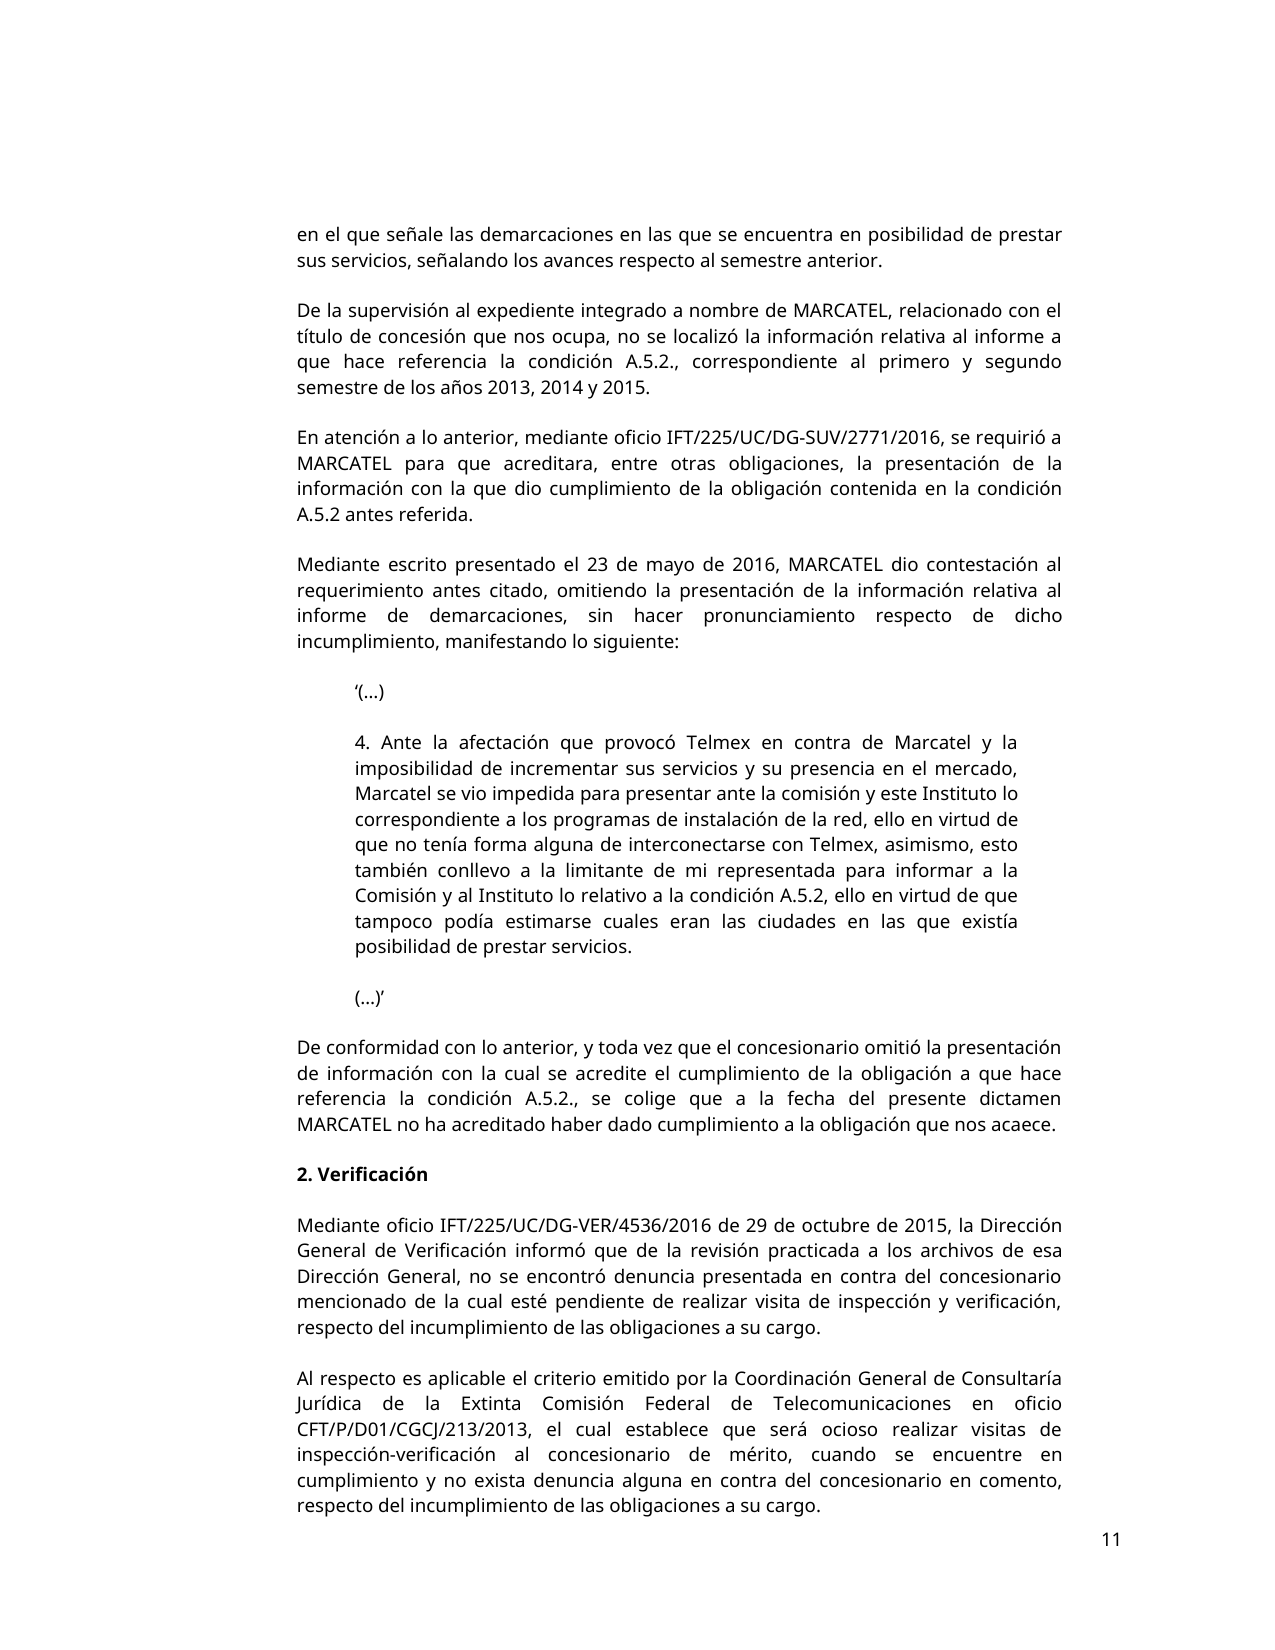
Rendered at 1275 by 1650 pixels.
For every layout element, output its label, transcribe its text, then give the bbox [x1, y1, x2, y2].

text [297, 222, 1063, 273]
text Mediante oficio IFT/225/UC/DG-VER/4536/2016 de 29 de octubre de 2015, la Dirección General de Verificación informó que de la revisión practicada a los archivos de esa Dirección General, no se encontró denuncia presentada en contra del concesionario mencionado de la cual esté pendiente de realizar visita de inspección y verificación, respecto del incumplimiento de las obligaciones a su cargo. [297, 1212, 1063, 1340]
text Al respecto es aplicable el criterio emitido por la Coordinación General de Consultaría Jurídica de la Extinta Comisión Federal de Telecomunicaciones en oficio CFT/P/D01/CGCJ/213/2013, el cual establece que será ocioso realizar visitas de inspección-verificación al concesionario de mérito, cuando se encuentre en cumplimiento y no exista denuncia alguna en contra del concesionario en comento, respecto del incumplimiento de las obligaciones a su cargo. [297, 1365, 1063, 1518]
text 2. Verificación [297, 1162, 1063, 1187]
text Mediante escrito presentado el 23 de mayo de 2016, MARCATEL dio contestación al requerimiento antes citado, omitiendo la presentación de la información relativa al informe de demarcaciones, sin hacer pronunciamiento respecto de dicho incumplimiento, manifestando lo siguiente: [297, 552, 1063, 654]
text ‘(…) [354, 679, 1019, 704]
text 4. Ante la afectación que provocó Telmex en contra de Marcatel y la imposibilidad de incrementar sus servicios y su presencia en el mercado, Marcatel se vio impedida para presentar ante la comisión y este Instituto lo correspondiente a los programas de instalación de la red, ello en virtud de que no tenía forma alguna de interconectarse con Telmex, asimismo, esto también conllevo a la limitante de mi representada para informar a la Comisión y al Instituto lo relativo a la condición A.5.2, ello en virtud de que tampoco podía estimarse cuales eran las ciudades en las que existía posibilidad de prestar servicios. [354, 729, 1019, 959]
text En atención a lo anterior, mediante oficio IFT/225/UC/DG-SUV/2771/2016, se requirió a MARCATEL para que acreditara, entre otras obligaciones, la presentación de la información con la que dio cumplimiento de la obligación contenida en la condición A.5.2 antes referida. [297, 425, 1063, 527]
text De la supervisión al expediente integrado a nombre de MARCATEL, relacionado con el título de concesión que nos ocupa, no se localizó la información relativa al informe a que hace referencia la condición A.5.2., correspondiente al primero y segundo semestre de los años 2013, 2014 y 2015. [297, 298, 1063, 400]
text De conformidad con lo anterior, y toda vez que el concesionario omitió la presentación de información con la cual se acredite el cumplimiento de la obligación a que hace referencia la condición A.5.2., se colige que a la fecha del presente dictamen MARCATEL no ha acreditado haber dado cumplimiento a la obligación que nos acaece. [297, 1034, 1063, 1137]
text (…)’ [354, 984, 1019, 1009]
